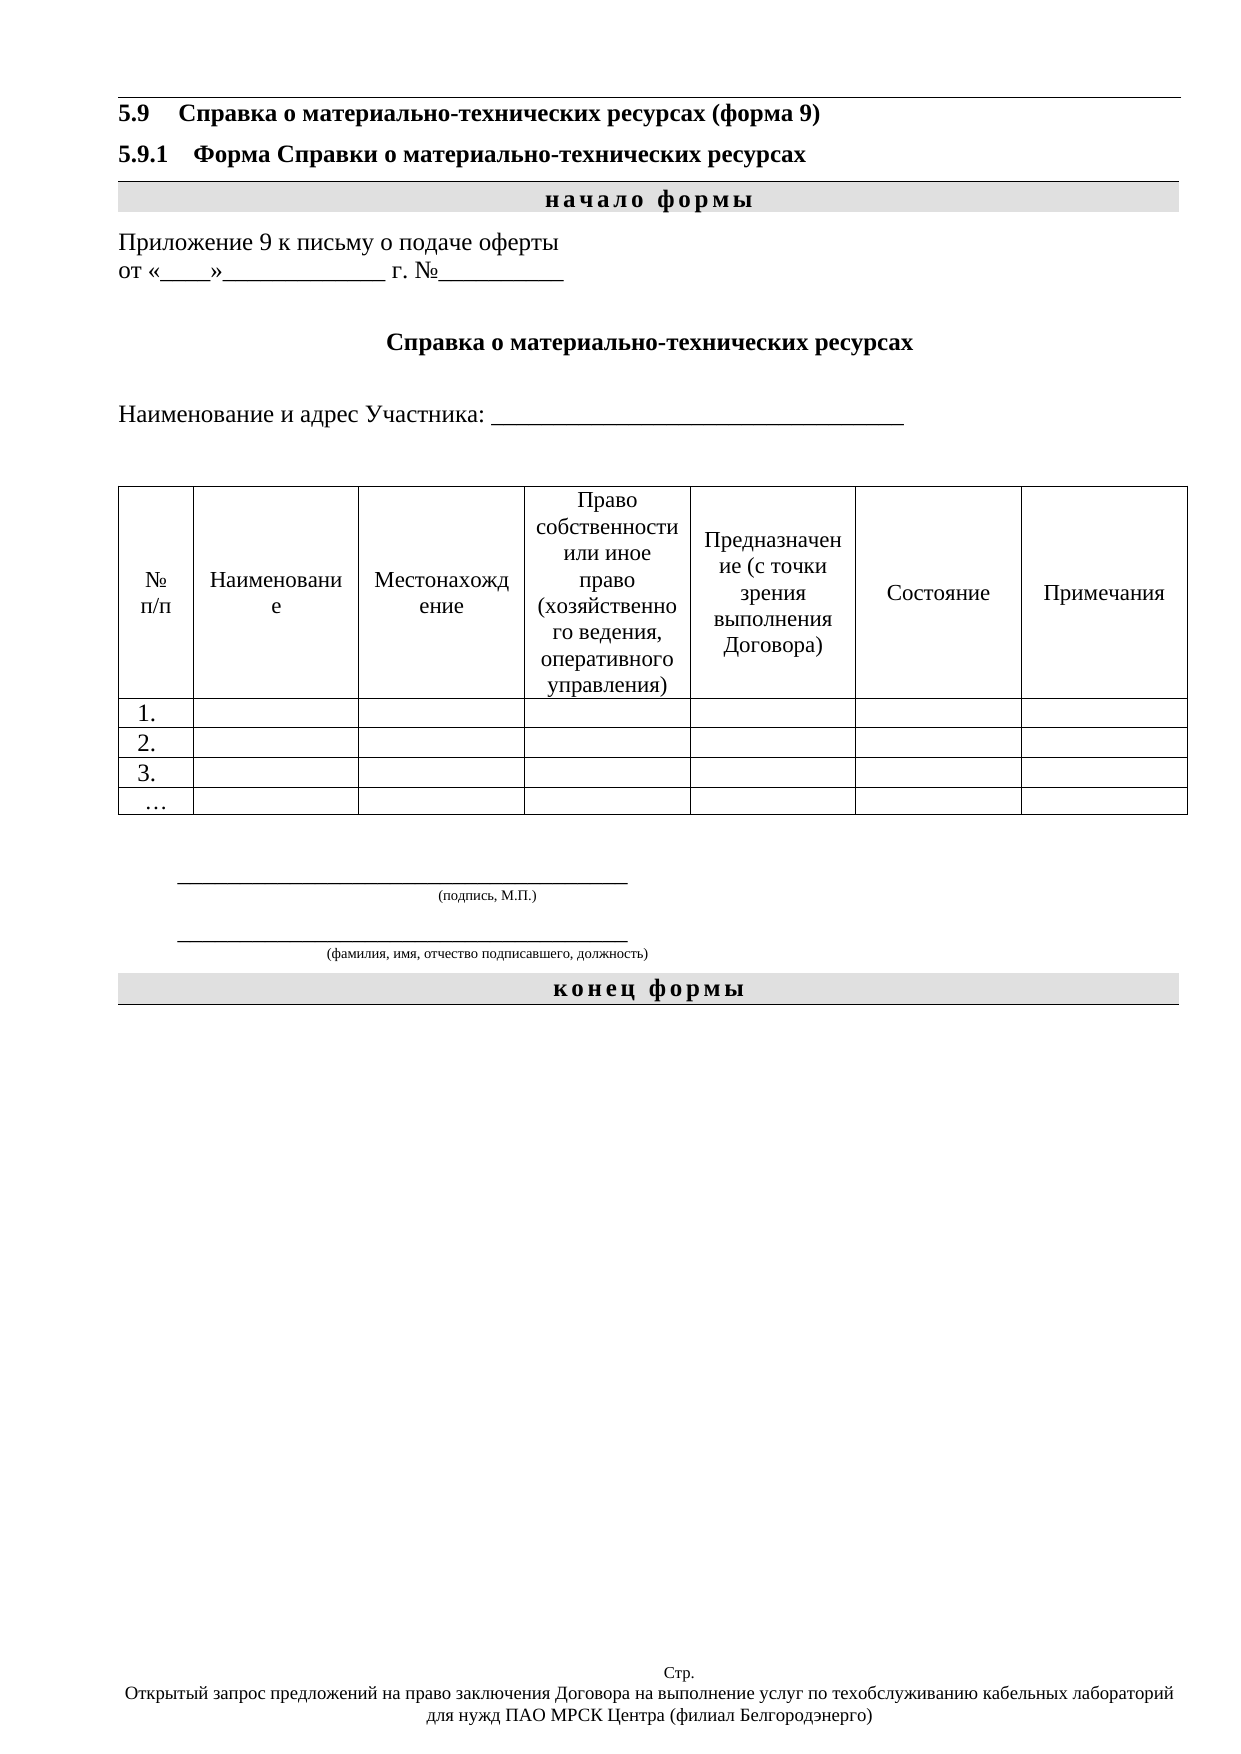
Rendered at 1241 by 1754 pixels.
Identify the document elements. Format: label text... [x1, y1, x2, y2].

text (фамилия, имя, отчество подписавшего, должность) [118, 944, 797, 973]
text Наименование и адрес Участника: _________________________________ [118, 399, 1181, 428]
table_cell [119, 758, 193, 787]
table_cell [359, 758, 524, 787]
table_cell [119, 728, 193, 757]
table_cell … [119, 788, 193, 814]
table_cell [194, 788, 358, 814]
table_header Примечания [1022, 487, 1187, 697]
table_cell [856, 728, 1021, 757]
table_header № п/п [119, 487, 193, 697]
table_cell [194, 758, 358, 787]
table_cell [856, 699, 1021, 727]
table_cell [359, 788, 524, 814]
table_header Наименование [194, 487, 358, 697]
table_cell [525, 758, 690, 787]
table_cell [691, 758, 855, 787]
table_header Предназначение (с точки зрения выполнения Договора) [691, 487, 855, 697]
text начало формы [118, 182, 1179, 212]
subtitle Форма Справки о материально-технических ресурсах [118, 139, 1181, 168]
text ____________________________________ [118, 858, 1181, 887]
table_cell [691, 788, 855, 814]
table_cell [525, 728, 690, 757]
table_cell [1022, 758, 1187, 787]
table_cell [856, 758, 1021, 787]
table_cell [1022, 728, 1187, 757]
table_cell [194, 699, 358, 727]
subtitle Справка о материально-технических ресурсах (форма 9) [118, 98, 1181, 127]
table_header Право собственности или иное право (хозяйственного ведения, оперативного управления) [525, 487, 690, 697]
table_cell [359, 728, 524, 757]
table_cell [119, 699, 193, 727]
table_header Местонахождение [359, 487, 524, 697]
text (подпись, М.П.) [118, 887, 797, 916]
text ____________________________________ [118, 916, 1181, 944]
text Справка о материально-технических ресурсах [118, 327, 1181, 356]
table_cell [525, 699, 690, 727]
table_cell [1022, 788, 1187, 814]
table_cell [359, 699, 524, 727]
table_cell [1022, 699, 1187, 727]
text конец формы [118, 973, 1179, 1004]
table_cell [194, 728, 358, 757]
table_cell [525, 788, 690, 814]
text Приложение 9 к письму о подаче оферты от «____»_____________ г. №__________ [118, 227, 1181, 284]
table_cell [691, 699, 855, 727]
table_cell [691, 728, 855, 757]
table_header Состояние [856, 487, 1021, 697]
table_cell [856, 788, 1021, 814]
